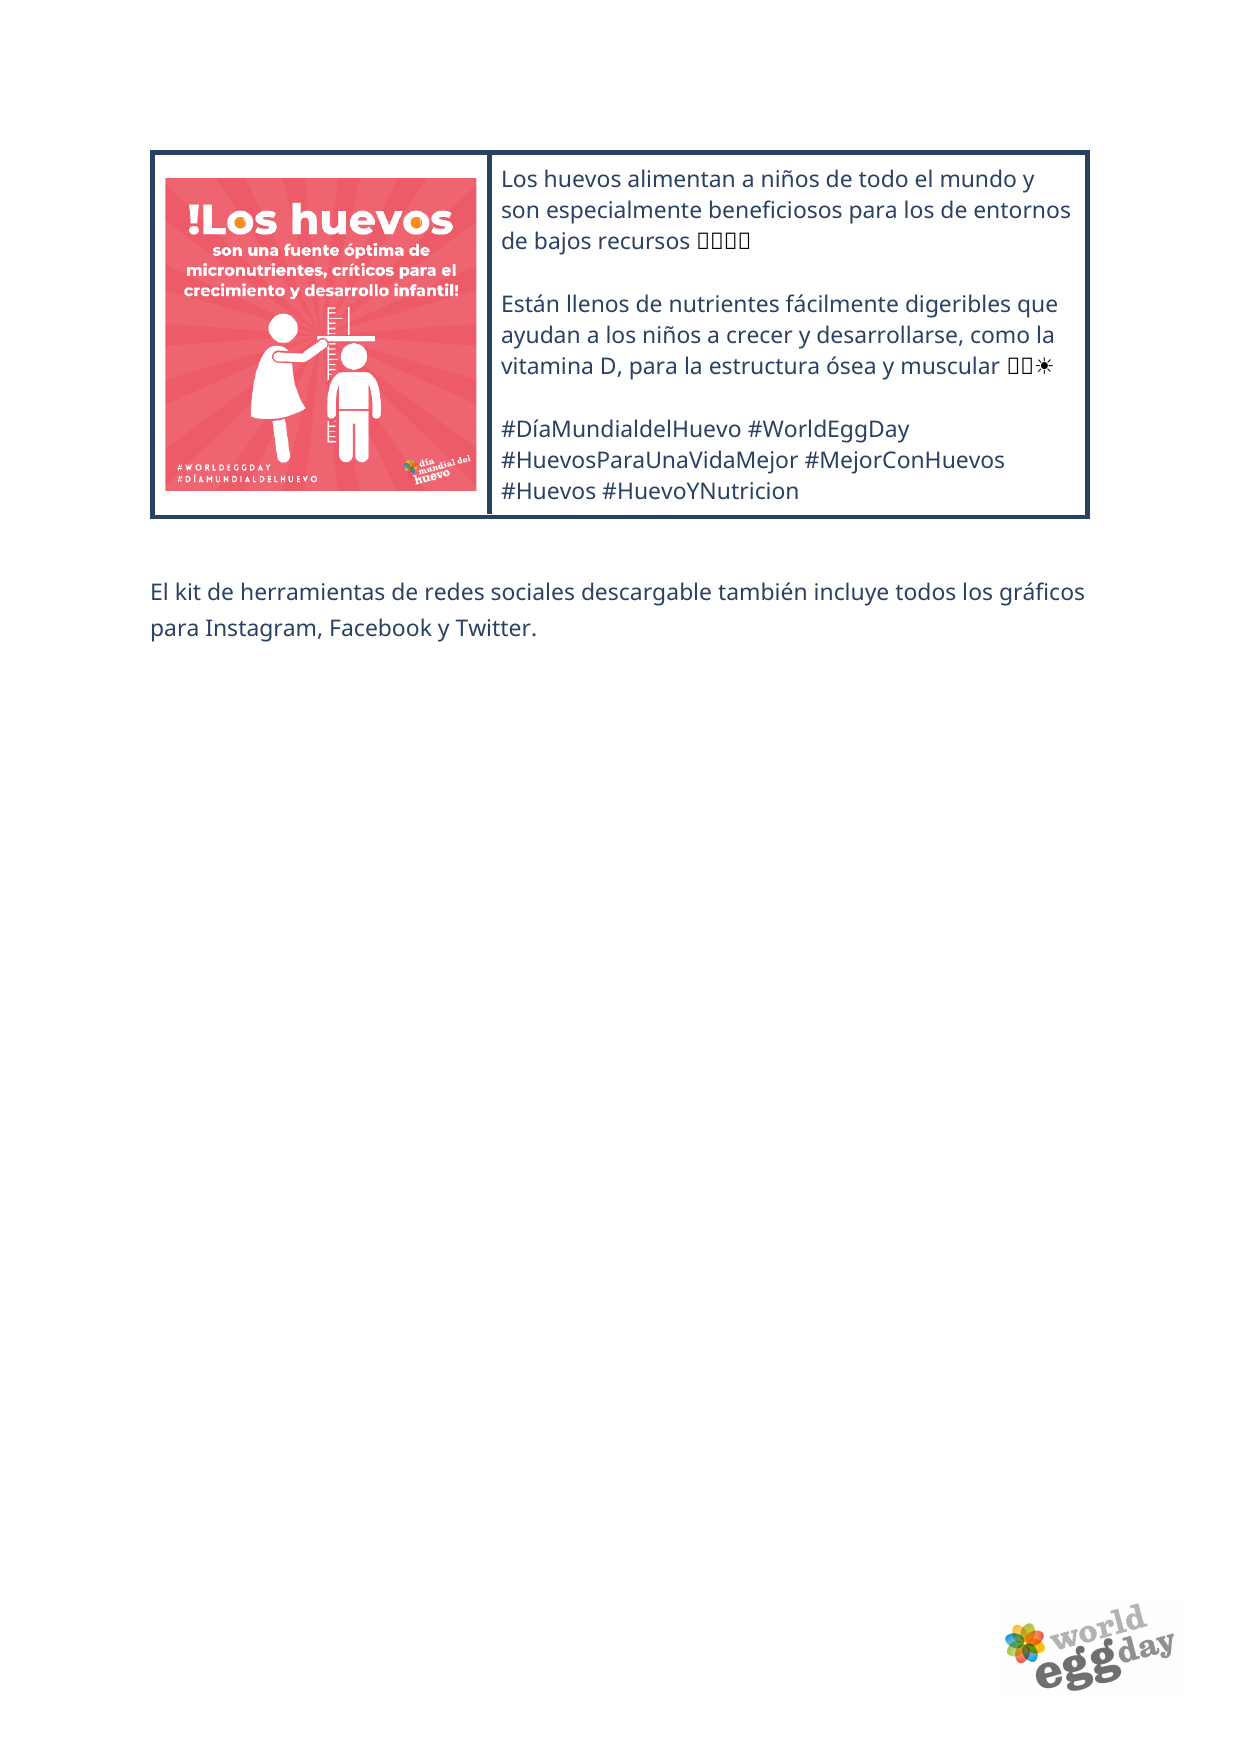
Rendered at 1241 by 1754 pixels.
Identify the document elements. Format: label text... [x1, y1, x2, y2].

table_cell [155, 155, 487, 514]
picture [165, 178, 477, 491]
text El kit de herramientas de redes sociales descargable también incluye todos los gráficos para Instagram, Facebook y Twitter. [150, 576, 1090, 643]
table_cell Los huevos alimentan a niños de todo el mundo y son especialmente beneficiosos para los de entornos de bajos recursos 🍳🥚👧👦 Están llenos de nutrientes fácilmente digeribles que ayudan a los niños a crecer y desarrollarse, como la vitamina D, para la estructura ósea y muscular 🦷🦴☀️ #DíaMundialdelHuevo #WorldEggDay #HuevosParaUnaVidaMejor #MejorConHuevos #Huevos #HuevoYNutricion [492, 155, 1085, 514]
picture [1000, 1598, 1186, 1692]
